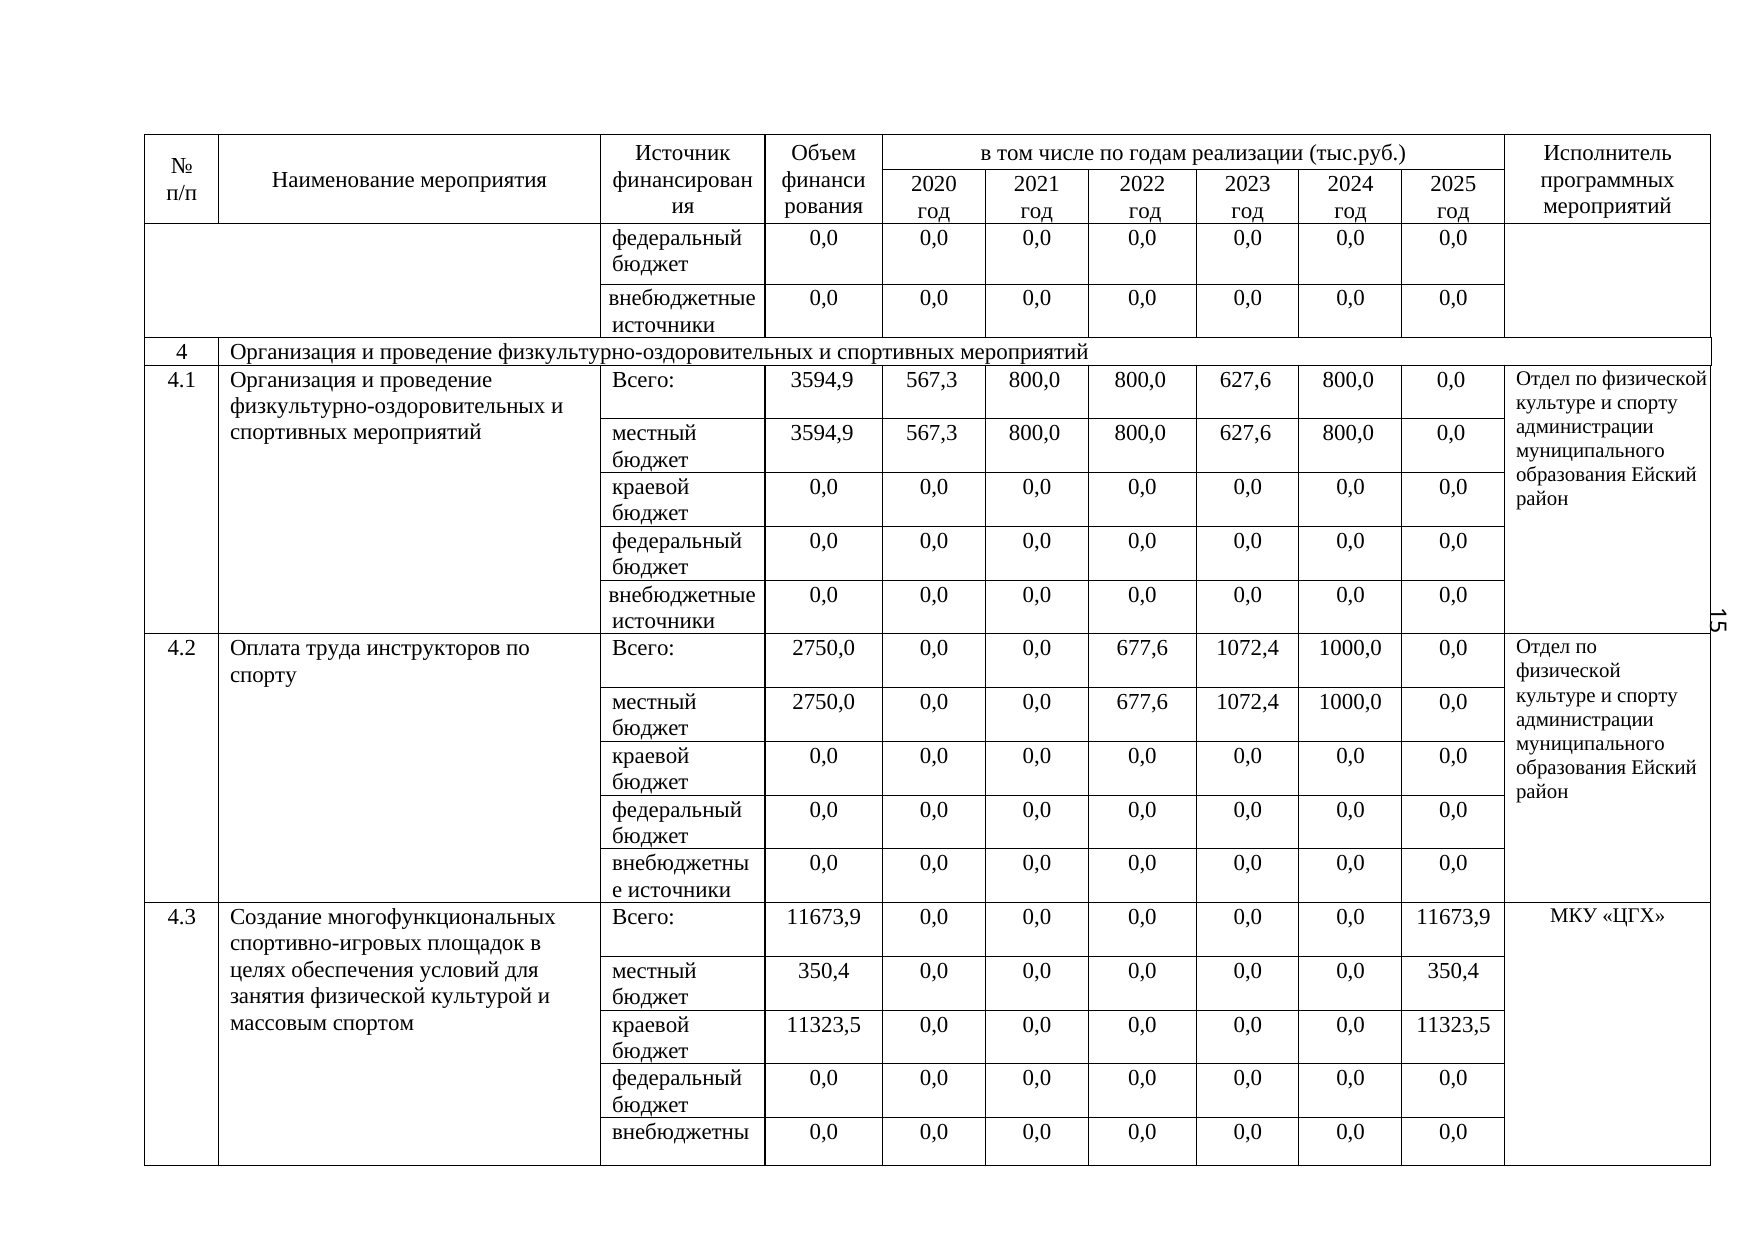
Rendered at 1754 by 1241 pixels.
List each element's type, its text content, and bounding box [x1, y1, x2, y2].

table_cell 800,0 [986, 366, 1088, 418]
table_cell 0,0 [1089, 1118, 1196, 1165]
table_cell 800,0 [1299, 366, 1401, 418]
table_cell Всего: [601, 634, 764, 687]
table_cell федеральный бюджет [601, 224, 764, 283]
table_cell 0,0 [766, 1118, 882, 1165]
table_cell 0,0 [883, 634, 985, 687]
table_cell 0,0 [1299, 1064, 1401, 1117]
table_cell 0,0 [1402, 285, 1504, 337]
table_cell 0,0 [1299, 581, 1401, 633]
table_cell 800,0 [1089, 366, 1196, 418]
table_cell Организация и проведение физкультурно-оздоровительных и спортивных мероприятий [219, 338, 1711, 364]
table_cell 0,0 [986, 581, 1088, 633]
table_cell 0,0 [766, 473, 882, 526]
table_cell 0,0 [1402, 688, 1504, 741]
table_cell 0,0 [1402, 473, 1504, 526]
table_cell 0,0 [1089, 1064, 1196, 1117]
table_cell 0,0 [766, 849, 882, 902]
table_cell 0,0 [986, 473, 1088, 526]
table_cell 0,0 [986, 224, 1088, 283]
table_cell 0,0 [1197, 903, 1298, 956]
table_cell местный бюджет [601, 419, 764, 472]
table_cell 0,0 [1089, 742, 1196, 794]
table_cell 2025 год [1402, 170, 1504, 223]
table_cell 2022 год [1089, 170, 1196, 223]
table_cell 3594,9 [766, 419, 882, 472]
table_cell 0,0 [1299, 473, 1401, 526]
table_cell 0,0 [1402, 849, 1504, 902]
table_cell 0,0 [986, 1118, 1088, 1165]
table_header Объем финансирования [766, 135, 882, 223]
table_cell 0,0 [1089, 849, 1196, 902]
table_cell 2750,0 [766, 634, 882, 687]
table_cell краевой бюджет [601, 473, 764, 526]
table_cell 0,0 [1402, 527, 1504, 579]
table_cell 0,0 [986, 1064, 1088, 1117]
table_cell 677,6 [1089, 688, 1196, 741]
table_cell 2750,0 [766, 688, 882, 741]
table_cell 1072,4 [1197, 634, 1298, 687]
table_cell 11323,5 [766, 1011, 882, 1063]
table_cell 0,0 [986, 742, 1088, 794]
table_cell 0,0 [1299, 796, 1401, 848]
table_cell 0,0 [1197, 1118, 1298, 1165]
table_cell 0,0 [883, 473, 985, 526]
table_cell 0,0 [1402, 1064, 1504, 1117]
table_cell 567,3 [883, 419, 985, 472]
table_cell 0,0 [766, 796, 882, 848]
table_cell 800,0 [986, 419, 1088, 472]
table_cell 0,0 [883, 688, 985, 741]
table_header Наименование мероприятия [219, 135, 600, 223]
table_cell 0,0 [1089, 473, 1196, 526]
table_cell 0,0 [1197, 581, 1298, 633]
table_cell 0,0 [986, 285, 1088, 337]
table_cell Отдел по физической культуре и спорту администрации муниципального образования Ейский район [1505, 634, 1710, 902]
table_cell 4 [145, 338, 218, 364]
table_cell 0,0 [1402, 796, 1504, 848]
table_cell 350,4 [1402, 957, 1504, 1009]
table_cell 0,0 [1089, 527, 1196, 579]
table_cell 0,0 [1402, 366, 1504, 418]
table_cell 4.2 [145, 634, 218, 902]
table_cell 677,6 [1089, 634, 1196, 687]
table_cell 800,0 [1299, 419, 1401, 472]
table_cell 0,0 [1299, 903, 1401, 956]
table_cell 11673,9 [766, 903, 882, 956]
table_cell 11323,5 [1402, 1011, 1504, 1063]
table_header Источник финансирования [601, 135, 764, 223]
table_cell 0,0 [1089, 285, 1196, 337]
table_cell 0,0 [883, 285, 985, 337]
table_cell 3594,9 [766, 366, 882, 418]
table_cell 0,0 [1402, 1118, 1504, 1165]
table_cell 0,0 [1299, 957, 1401, 1009]
table_cell 2023 год [1197, 170, 1298, 223]
table_cell 0,0 [986, 527, 1088, 579]
table_cell 0,0 [1197, 224, 1298, 283]
table_cell 0,0 [1402, 581, 1504, 633]
table_cell 1072,4 [1197, 688, 1298, 741]
table_cell 0,0 [883, 1064, 985, 1117]
table_cell 0,0 [986, 688, 1088, 741]
table_cell 0,0 [766, 224, 882, 283]
table_cell 0,0 [1402, 224, 1504, 283]
table_cell 0,0 [883, 903, 985, 956]
table_cell 0,0 [1089, 957, 1196, 1009]
table_cell 0,0 [883, 849, 985, 902]
table_cell 0,0 [1197, 473, 1298, 526]
table_cell 0,0 [1197, 285, 1298, 337]
table_cell 0,0 [1197, 796, 1298, 848]
table_cell 0,0 [1402, 419, 1504, 472]
table_cell 0,0 [883, 581, 985, 633]
table_cell 0,0 [1299, 742, 1401, 794]
table_cell 1000,0 [1299, 688, 1401, 741]
table_cell 0,0 [986, 634, 1088, 687]
table_cell 0,0 [986, 1011, 1088, 1063]
table_cell 627,6 [1197, 366, 1298, 418]
table_cell 0,0 [1402, 634, 1504, 687]
table_cell 0,0 [1089, 1011, 1196, 1063]
table_cell 2020 год [883, 170, 985, 223]
table_cell 567,3 [883, 366, 985, 418]
table_cell местный бюджет [601, 688, 764, 741]
table_cell Всего: [601, 903, 764, 956]
table_cell 0,0 [1299, 527, 1401, 579]
table_cell внебюджетные источники [601, 581, 764, 633]
table_cell внебюджетные источники [601, 1118, 764, 1165]
table_cell 2021 год [986, 170, 1088, 223]
table_cell 0,0 [883, 957, 985, 1009]
table_cell 0,0 [766, 527, 882, 579]
table_cell 0,0 [1299, 849, 1401, 902]
table_cell 1000,0 [1299, 634, 1401, 687]
table_cell федеральный бюджет [601, 796, 764, 848]
table_cell 0,0 [1089, 903, 1196, 956]
table_header № п/п [145, 135, 218, 223]
table_cell 0,0 [986, 957, 1088, 1009]
table_cell внебюджетные источники [601, 285, 764, 337]
table_cell Отдел по физической культуре и спорту администрации муниципального образования Ейский район [1505, 366, 1710, 633]
table_cell 0,0 [766, 1064, 882, 1117]
table_cell краевой бюджет [601, 742, 764, 794]
table_cell 0,0 [883, 1118, 985, 1165]
table_cell 0,0 [883, 1011, 985, 1063]
table_header Исполнитель программных мероприятий [1505, 135, 1710, 223]
table_cell 0,0 [1299, 1011, 1401, 1063]
table_cell 0,0 [1197, 742, 1298, 794]
table_cell 350,4 [766, 957, 882, 1009]
table_cell 0,0 [1197, 957, 1298, 1009]
table_cell Организация и проведение физкультурно-оздоровительных и спортивных мероприятий [219, 366, 600, 633]
table_cell МКУ «ЦГХ» [1505, 903, 1710, 1165]
table_cell 11673,9 [1402, 903, 1504, 956]
table_cell федеральный бюджет [601, 1064, 764, 1117]
table_cell Оплата труда инструкторов по спорту [219, 634, 600, 902]
table_cell 0,0 [1089, 224, 1196, 283]
table_cell 0,0 [766, 742, 882, 794]
table_cell 0,0 [986, 849, 1088, 902]
table_cell 800,0 [1089, 419, 1196, 472]
table_cell 0,0 [1299, 1118, 1401, 1165]
table_cell краевой бюджет [601, 1011, 764, 1063]
table_cell Создание многофункциональных спортивно-игровых площадок в целях обеспечения условий для занятия физической культурой и массовым спортом [219, 903, 600, 1165]
table_cell внебюджетные источники [601, 849, 764, 902]
table_cell 0,0 [1197, 1011, 1298, 1063]
table_cell 0,0 [883, 224, 985, 283]
table_cell 4.1 [145, 366, 218, 633]
table_cell федеральный бюджет [601, 527, 764, 579]
table_cell 0,0 [1089, 581, 1196, 633]
table_cell 0,0 [766, 285, 882, 337]
table_cell 0,0 [1299, 285, 1401, 337]
table_cell 2024 год [1299, 170, 1401, 223]
table_cell 0,0 [1197, 527, 1298, 579]
table_cell 0,0 [883, 527, 985, 579]
table_cell местный бюджет [601, 957, 764, 1009]
table_cell 4.3 [145, 903, 218, 1165]
table_cell 627,6 [1197, 419, 1298, 472]
table_cell 0,0 [986, 796, 1088, 848]
table_cell 0,0 [1197, 1064, 1298, 1117]
table_cell 0,0 [986, 903, 1088, 956]
table_header в том числе по годам реализации (тыс.руб.) [883, 135, 1504, 169]
table_cell 0,0 [1197, 849, 1298, 902]
table_cell 0,0 [883, 796, 985, 848]
table_cell 0,0 [1299, 224, 1401, 283]
table_cell Всего: [601, 366, 764, 418]
table_cell 0,0 [766, 581, 882, 633]
table_cell 0,0 [1089, 796, 1196, 848]
table_cell 0,0 [1402, 742, 1504, 794]
table_cell 0,0 [883, 742, 985, 794]
